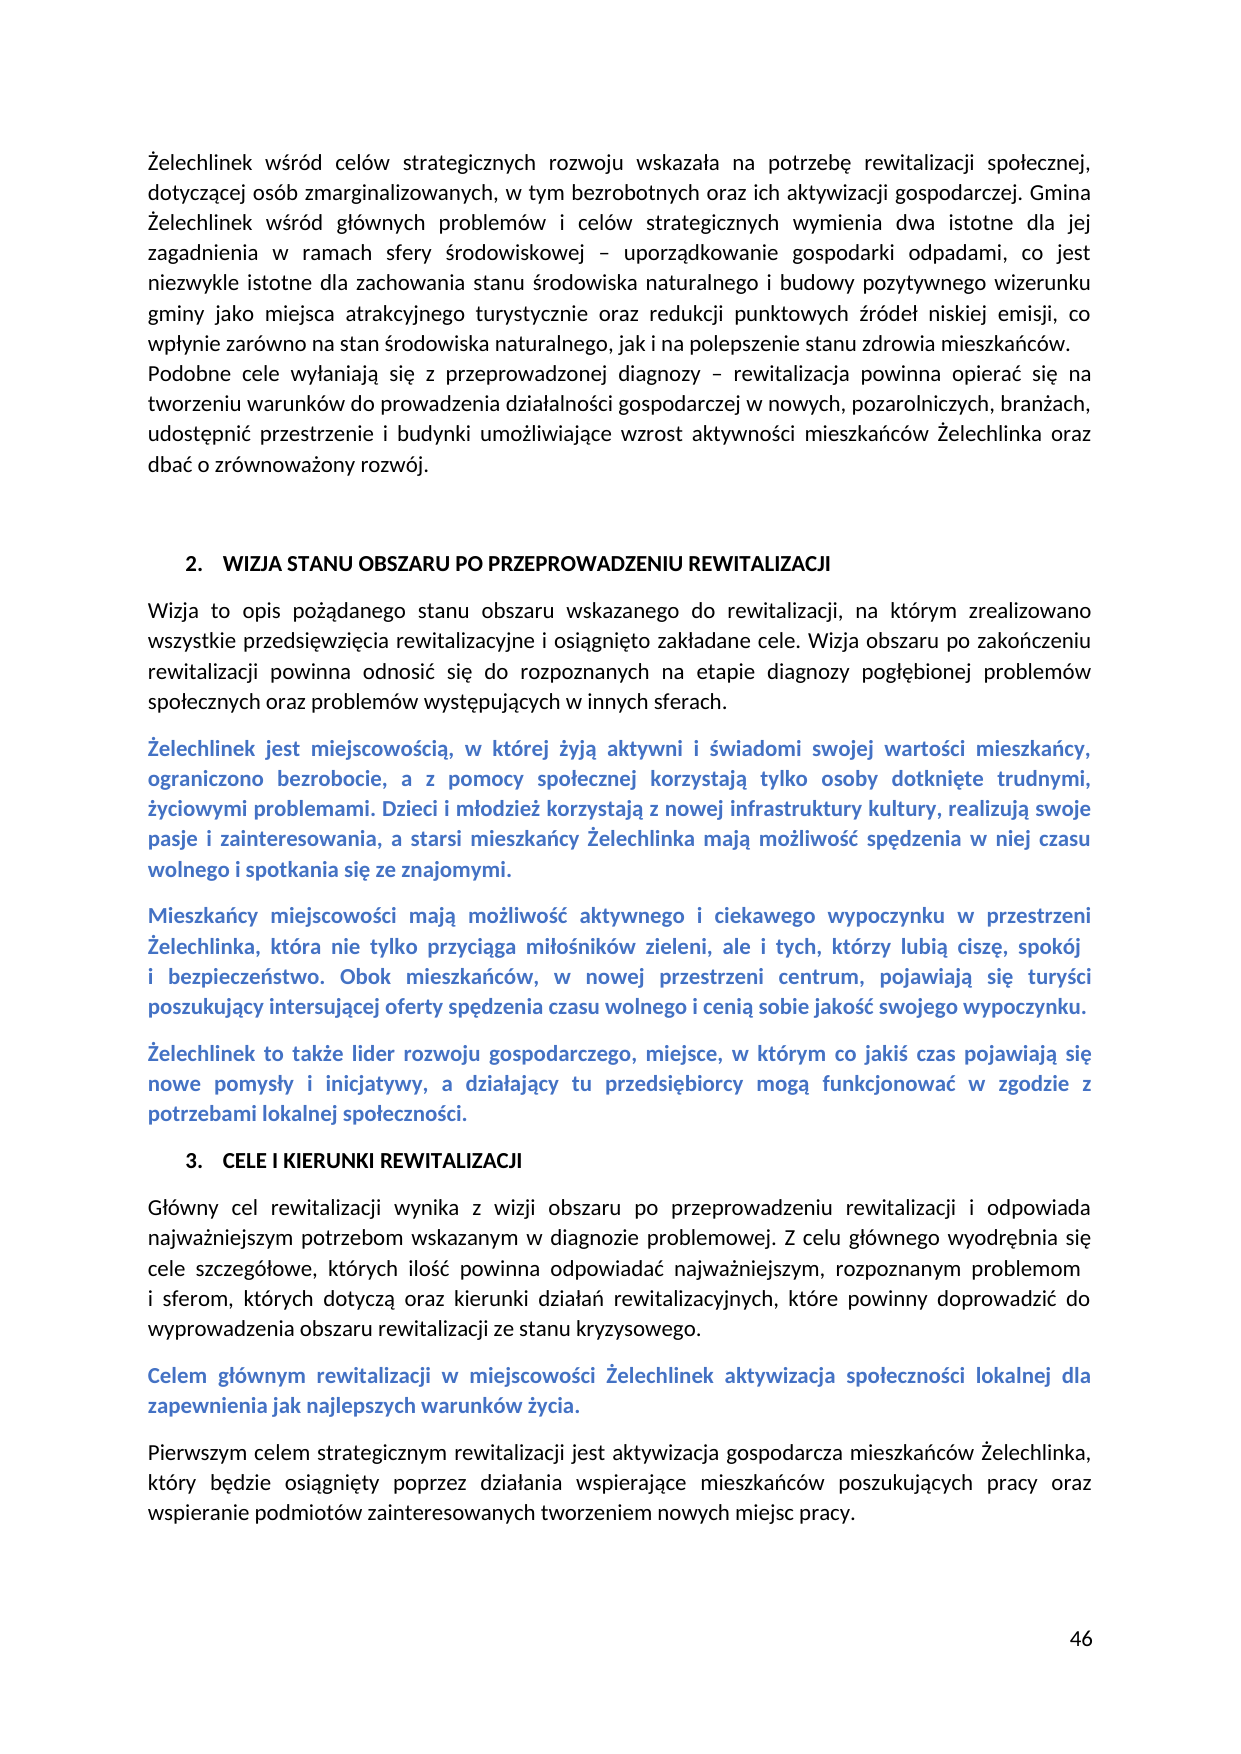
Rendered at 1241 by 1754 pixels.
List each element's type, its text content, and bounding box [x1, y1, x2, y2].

text Pierwszym celem strategicznym rewitalizacji jest aktywizacja gospodarcza mieszkańców Żelechlinka, który będzie osiągnięty poprzez działania wspierające mieszkańców poszukujących pracy oraz wspieranie podmiotów zainteresowanych tworzeniem nowych miejsc pracy. [148, 1438, 1093, 1527]
text Wizja to opis pożądanego stanu obszaru wskazanego do rewitalizacji, na którym zrealizowano wszystkie przedsięwzięcia rewitalizacyjne i osiągnięto zakładane cele. Wizja obszaru po zakończeniu rewitalizacji powinna odnosić się do rozpoznanych na etapie diagnozy pogłębionej problemów społecznych oraz problemów występujących w innych sferach. [148, 596, 1093, 715]
text Podobne cele wyłaniają się z przeprowadzonej diagnozy – rewitalizacja powinna opierać się na tworzeniu warunków do prowadzenia działalności gospodarczej w nowych, pozarolniczych, branżach, udostępnić przestrzenie i budynki umożliwiające wzrost aktywności mieszkańców Żelechlinka oraz dbać o zrównoważony rozwój. [148, 359, 1093, 478]
text Żelechlinek to także lider rozwoju gospodarczego, miejsce, w którym co jakiś czas pojawiają się nowe pomysły i inicjatywy, a działający tu przedsiębiorcy mogą funkcjonować w zgodzie z potrzebami lokalnej społeczności. [148, 1039, 1093, 1128]
text Mieszkańcy miejscowości mają możliwość aktywnego i ciekawego wypoczynku w przestrzeni Żelechlinka, która nie tylko przyciąga miłośników zieleni, ale i tych, którzy lubią ciszę, spokój i bezpieczeństwo. Obok mieszkańców, w nowej przestrzeni centrum, pojawiają się turyści poszukujący intersującej oferty spędzenia czasu wolnego i cenią sobie jakość swojego wypoczynku. [148, 902, 1093, 1020]
text Główny cel rewitalizacji wynika z wizji obszaru po przeprowadzeniu rewitalizacji i odpowiada najważniejszym potrzebom wskazanym w diagnozie problemowej. Z celu głównego wyodrębnia się cele szczegółowe, których ilość powinna odpowiadać najważniejszym, rozpoznanym problemom i sferom, których dotyczą oraz kierunki działań rewitalizacyjnych, które powinny doprowadzić do wyprowadzenia obszaru rewitalizacji ze stanu kryzysowego. [148, 1193, 1093, 1342]
text Celem głównym rewitalizacji w miejscowości Żelechlinek aktywizacja społeczności lokalnej dla zapewnienia jak najlepszych warunków życia. [148, 1361, 1093, 1419]
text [148, 148, 1093, 357]
list WIZJA STANU OBSZARU PO PRZEPROWADZENIU REWITALIZACJI [185, 549, 1093, 578]
text Żelechlinek jest miejscowością, w której żyją aktywni i świadomi swojej wartości mieszkańcy, ograniczono bezrobocie, a z pomocy społecznej korzystają tylko osoby dotknięte trudnymi, życiowymi problemami. Dzieci i młodzież korzystają z nowej infrastruktury kultury, realizują swoje pasje i zainteresowania, a starsi mieszkańcy Żelechlinka mają możliwość spędzenia w niej czasu wolnego i spotkania się ze znajomymi. [148, 734, 1093, 883]
list CELE I KIERUNKI REWITALIZACJI [185, 1146, 1093, 1174]
